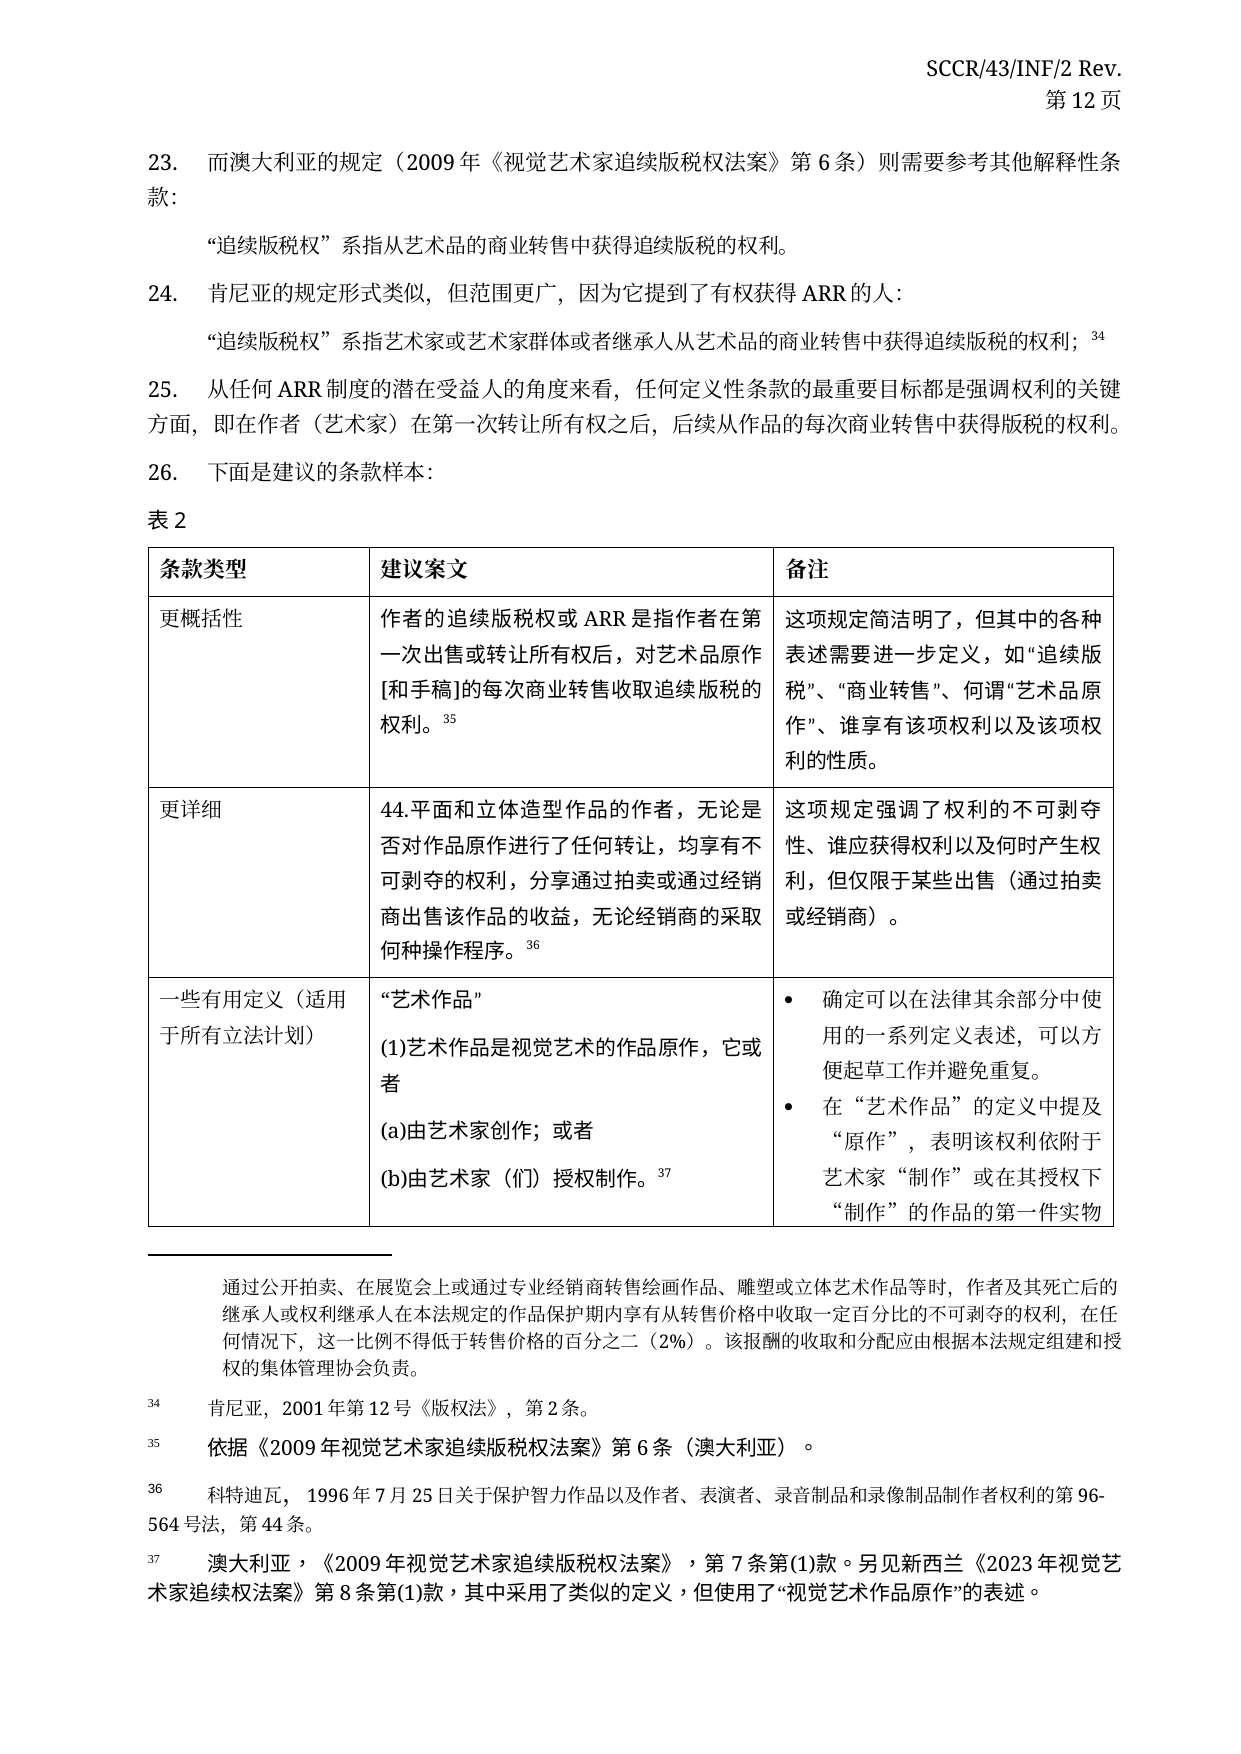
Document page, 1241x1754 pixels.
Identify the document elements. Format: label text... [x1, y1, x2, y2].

table_cell 更详细 [149, 788, 369, 977]
table_cell 更概括性 [149, 597, 369, 787]
list 而澳大利亚的规定（2009年《视觉艺术家追续版税权法案》第6条）则需要参考其他解释性条款： [148, 141, 1122, 212]
text “追续版税权”系指艺术家或艺术家群体或者继承人从艺术品的商业转售中获得追续版税的权利； [207, 320, 1122, 355]
table_cell 这项规定简洁明了，但其中的各种表述需要进一步定义，如“追续版税”、“商业转售”、何谓“艺术品原作”、谁享有该项权利以及该项权利的性质。 [774, 597, 1113, 787]
table_cell 作者的追续版税权或ARR是指作者在第一次出售或转让所有权后，对艺术品原作[和手稿]的每次商业转售收取追续版税的权利。 [370, 597, 773, 787]
table_header 备注 [774, 548, 1113, 596]
text “追续版税权”系指从艺术品的商业转售中获得追续版税的权利。 [207, 224, 1122, 259]
table_cell “艺术作品” (1)艺术作品是视觉艺术的作品原作，它或者 (a)由艺术家创作；或者 (b)由艺术家（们）授权制作。 “作者”，涉及 (a)文学、音乐、戏剧或艺术作品，系指第一个制作或创作该作品的人； …… “追续版税权”系指艺术家或艺术家团体或者继承人从艺术品的商业转售中获得追续版税的权利； “商业转售”——详见表5中建议的定‍义。 [370, 978, 773, 1226]
table_cell 44.平面和立体造型作品的作者，无论是否对作品原作进行了任何转让，均享有不可剥夺的权利，分享通过拍卖或通过经销商出售该作品的收益，无论经销商的采取何种操作程序。 [370, 788, 773, 977]
subtitle 表2 [148, 499, 1122, 534]
list 下面是建议的条款样本： [148, 451, 1122, 487]
list 从任何ARR制度的潜在受益人的角度来看，任何定义性条款的最重要目标都是强调权利的关键方面，即在作者（艺术家）在第一次转让所有权之后，后续从作品的每次商业转售中获得版税的权‍利。 [148, 368, 1122, 439]
table_header 条款类型 [149, 548, 369, 596]
table_cell 确定可以在法律其余部分中使用的一系列定义表述，可以方便起草工作并避免重复。 在“艺术作品”的定义中提及“原作”，表明该权利依附于艺术家“制作”或在其授权下“制作”的作品的第一件实物或有形体现形式。 [774, 978, 1113, 1226]
list 肯尼亚的规定形式类似，但范围更广，因为它提到了有权获得ARR的人： [148, 272, 1122, 307]
table_header 建议案文 [370, 548, 773, 596]
table_cell 这项规定强调了权利的不可剥夺性、谁应获得权利以及何时产生权利，但仅限于某些出售（通过拍卖或经销商）。 [774, 788, 1113, 977]
table_cell 一些有用定义（适用于所有立法计划） [149, 978, 369, 1226]
